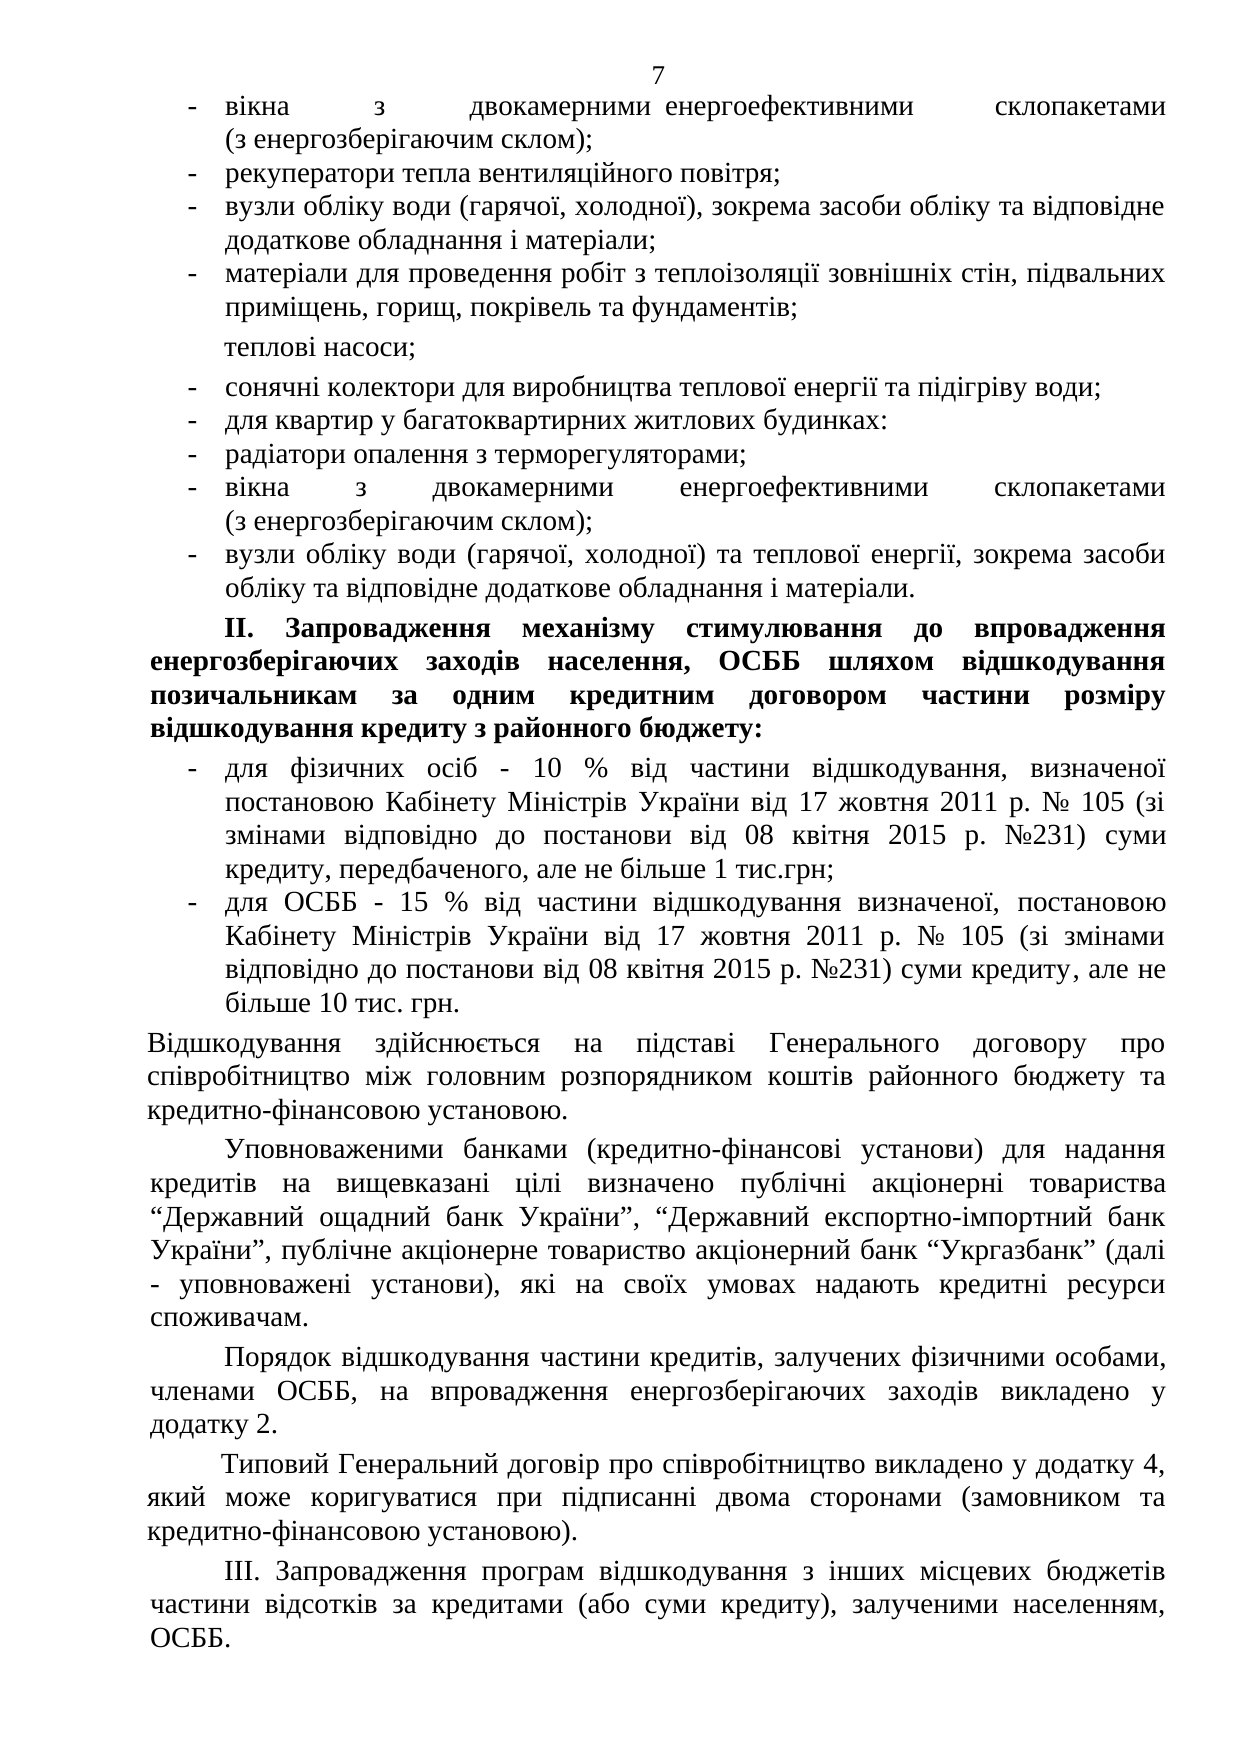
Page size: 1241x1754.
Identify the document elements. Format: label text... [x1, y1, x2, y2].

list вікна з двокамерними енергоефективними склопакетами (з енергозберігаючим склом); [187, 469, 1166, 536]
list для ОСББ - 15 % від частини відшкодування визначеної, постановою Кабінету Міністрів України від 17 жовтня 2011 р. № 105 (зі змінами відповідно до постанови від 08 квітня 2015 р. №231) суми кредиту, але не більше 10 тис. грн. [187, 884, 1166, 1018]
list для фізичних осіб - 10 % від частини відшкодування, визначеної постановою Кабінету Міністрів України від 17 жовтня 2011 р. № 105 (зі змінами відповідно до постанови від 08 квітня 2015 р. №231) суми кредиту, передбаченого, але не більше 1 тис.грн; [187, 750, 1166, 884]
text теплові насоси; [150, 329, 1166, 362]
list матеріали для проведення робіт з теплоізоляції зовнішніх стін, підвальних приміщень, горищ, покрівель та фундаментів; [187, 256, 1166, 323]
list сонячні колектори для виробництва теплової енергії та підігріву води; [187, 369, 1166, 402]
list радіатори опалення з терморегуляторами; [187, 436, 1166, 469]
list вікна з двокамерними енергоефективними склопакетами (з енергозберігаючим склом); [187, 88, 1166, 155]
list рекуператори тепла вентиляційного повітря; [187, 155, 1166, 188]
text Відшкодування здійснюється на підставі Генерального договору про співробітництво між головним розпорядником коштів районного бюджету та кредитно-фінансовою установою. [147, 1025, 1166, 1125]
text Уповноваженими банками (кредитно-фінансові установи) для надання кредитів на вищевказані цілі визначено публічні акціонерні товариства “Державний ощадний банк України”, “Державний експортно-імпортний банк України”, публічне акціонерне товариство акціонерний банк “Укргазбанк” (далі - уповноважені установи), які на своїх умовах надають кредитні ресурси споживачам. [150, 1132, 1166, 1333]
list вузли обліку води (гарячої, холодної), зокрема засоби обліку та відповідне додаткове обладнання і матеріали; [187, 188, 1166, 256]
text Порядок відшкодування частини кредитів, залучених фізичними особами, членами ОСББ, на впровадження енергозберігаючих заходів викладено у додатку 2. [150, 1339, 1166, 1440]
list для квартир у багатоквартирних житлових будинках: [187, 402, 1166, 436]
text ІІ. Запровадження механізму стимулювання до впровадження енергозберігаючих заходів населення, ОСББ шляхом відшкодування позичальникам за одним кредитним договором частини розміру відшкодування кредиту з районного бюджету: [150, 610, 1166, 744]
list вузли обліку води (гарячої, холодної) та теплової енергії, зокрема засоби обліку та відповідне додаткове обладнання і матеріали. [187, 536, 1166, 603]
text ІІІ. Запровадження програм відшкодування з інших місцевих бюджетів частини відсотків за кредитами (або суми кредиту), залученими населенням, ОСББ. [150, 1553, 1166, 1653]
text Типовий Генеральний договір про співробітництво викладено у додатку 4, який може коригуватися при підписанні двома сторонами (замовником та кредитно-фінансовою установою). [147, 1446, 1166, 1547]
